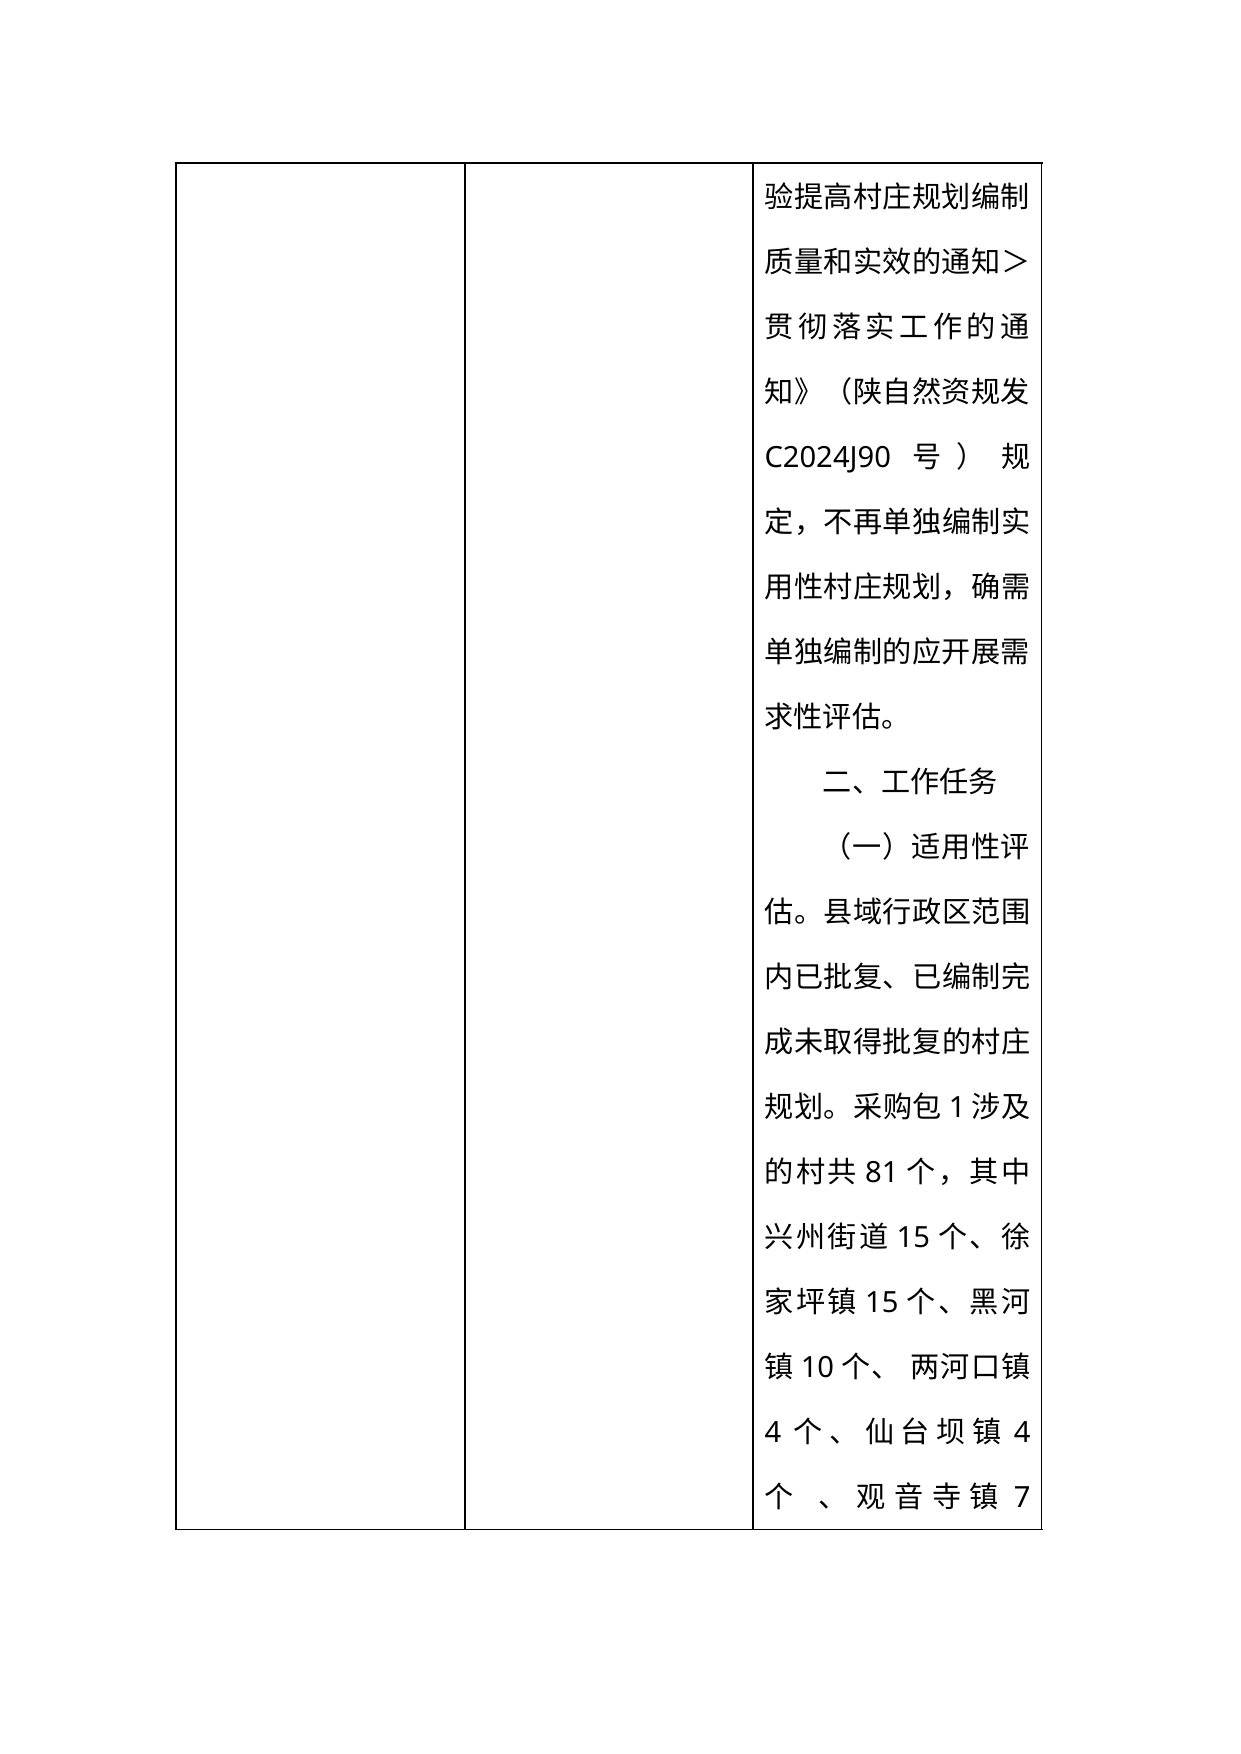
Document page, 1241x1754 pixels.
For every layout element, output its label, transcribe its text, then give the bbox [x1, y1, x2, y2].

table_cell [754, 164, 1041, 1528]
table_cell 1 [177, 164, 464, 1528]
table_cell [466, 164, 752, 1528]
